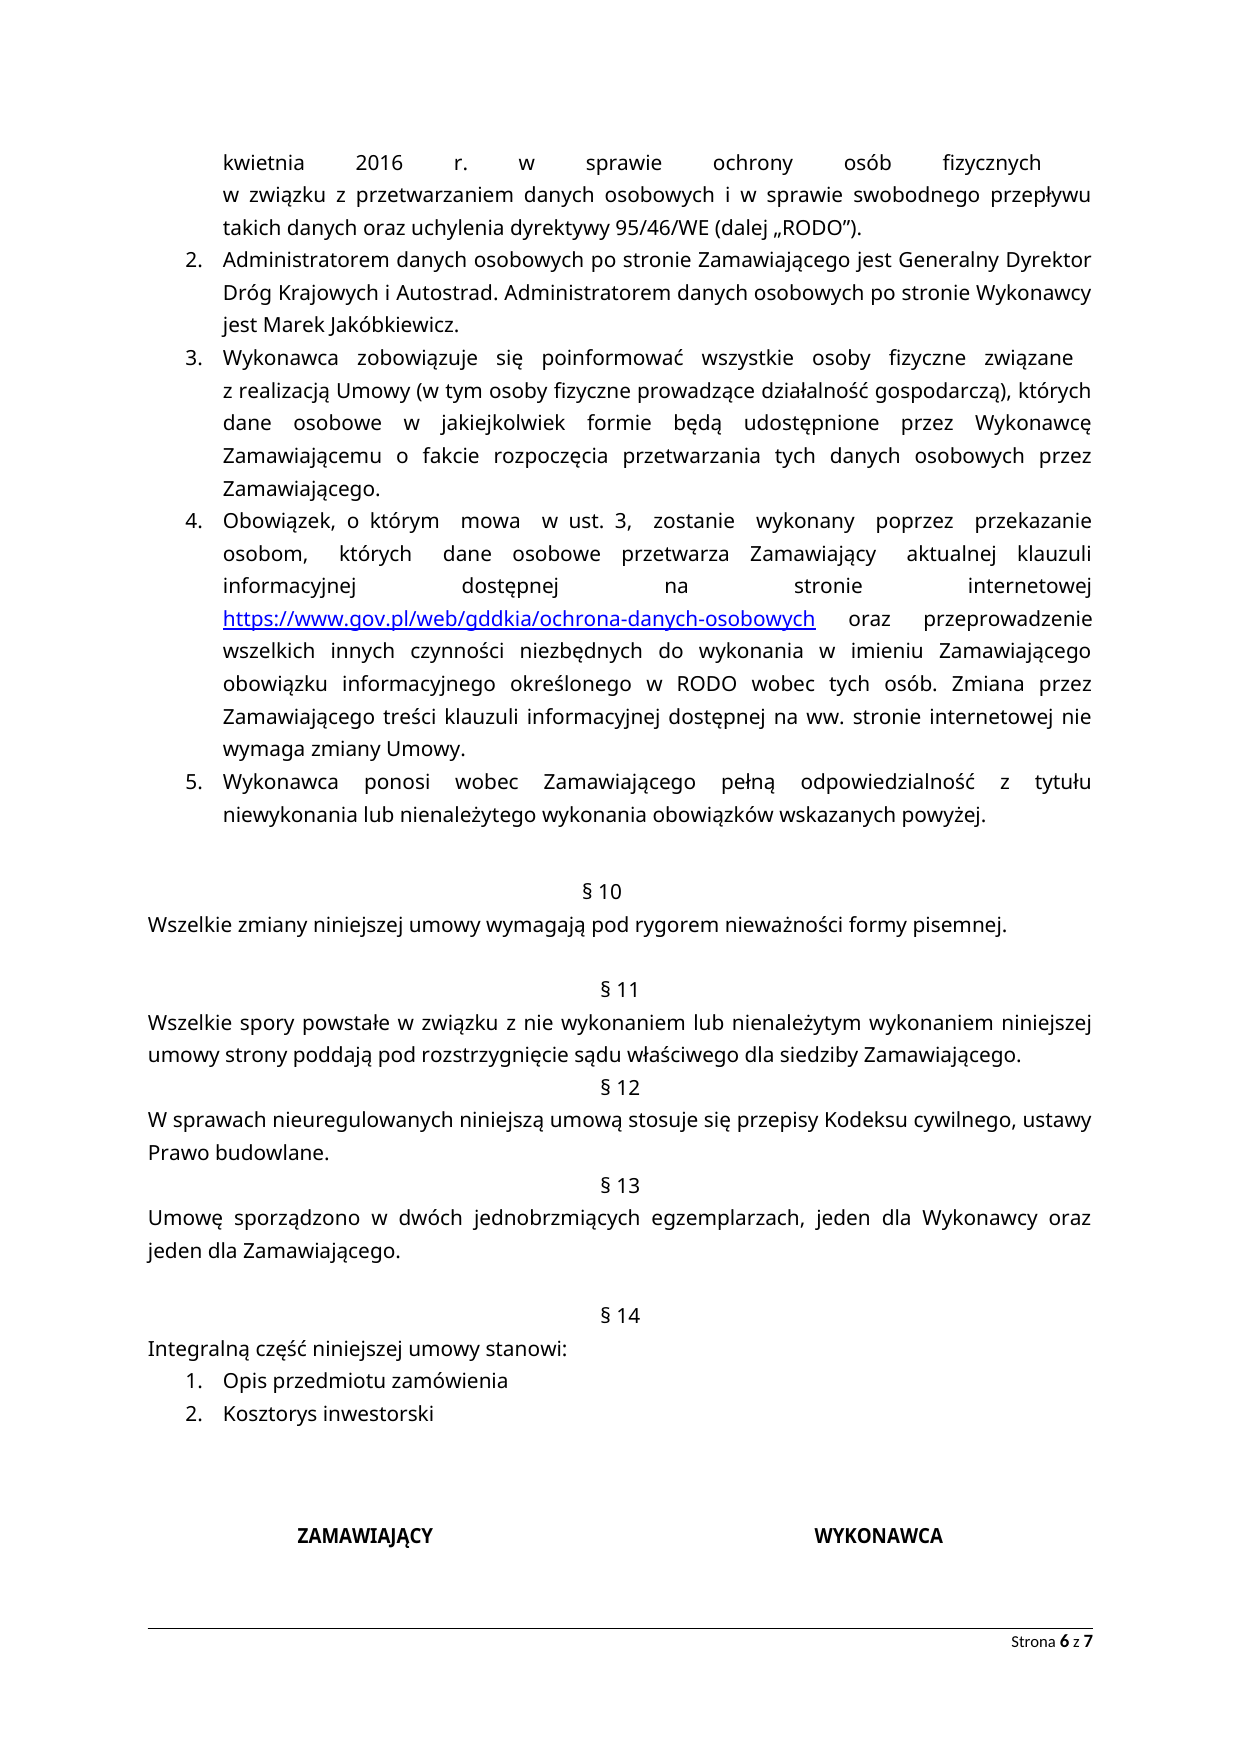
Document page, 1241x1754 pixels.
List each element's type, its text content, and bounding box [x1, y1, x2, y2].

text W sprawach nieuregulowanych niniejszą umową stosuje się przepisy Kodeksu cywilnego, ustawy Prawo budowlane. [148, 1106, 1093, 1167]
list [185, 148, 1093, 241]
list Wykonawca zobowiązuje się poinformować wszystkie osoby fizyczne związane z realizacją Umowy (w tym osoby fizyczne prowadzące działalność gospodarczą), których dane osobowe w jakiejkolwiek formie będą udostępnione przez Wykonawcę Zamawiającemu o fakcie rozpoczęcia przetwarzania tych danych osobowych przez Zamawiającego. [185, 343, 1093, 502]
text Umowę sporządzono w dwóch jednobrzmiących egzemplarzach, jeden dla Wykonawcy oraz jeden dla Zamawiającego. [148, 1203, 1093, 1264]
text Wszelkie spory powstałe w związku z nie wykonaniem lub nienależytym wykonaniem niniejszej umowy strony poddają pod rozstrzygnięcie sądu właściwego dla siedziby Zamawiającego. [148, 1008, 1093, 1069]
list Wykonawca ponosi wobec Zamawiającego pełną odpowiedzialność z tytułu niewykonania lub nienależytego wykonania obowiązków wskazanych powyżej. [185, 767, 1093, 828]
text § 11 [148, 975, 1093, 1004]
text § 13 [148, 1171, 1093, 1199]
text Integralną część niniejszej umowy stanowi: [148, 1334, 1093, 1362]
text Wszelkie zmiany niniejszej umowy wymagają pod rygorem nieważności formy pisemnej. [148, 910, 1093, 938]
text ZAMAWIAJĄCY WYKONAWCA [148, 1521, 1093, 1549]
text § 14 [148, 1301, 1093, 1330]
list Administratorem danych osobowych po stronie Zamawiającego jest Generalny Dyrektor Dróg Krajowych i Autostrad. Administratorem danych osobowych po stronie Wykonawcy jest Marek Jakóbkiewicz. [185, 245, 1093, 339]
list Obowiązek, o którym mowa w ust. 3, zostanie wykonany poprzez przekazanie osobom, których dane osobowe przetwarza Zamawiający aktualnej klauzuli informacyjnej dostępnej na stronie internetowej https://www.gov.pl/web/gddkia/ochrona-danych-osobowych oraz przeprowadzenie wszelkich innych czynności niezbędnych do wykonania w imieniu Zamawiającego obowiązku informacyjnego określonego w RODO wobec tych osób. Zmiana przez Zamawiającego treści klauzuli informacyjnej dostępnej na ww. stronie internetowej nie wymaga zmiany Umowy. [185, 506, 1093, 763]
list Opis przedmiotu zamówienia [185, 1366, 1093, 1395]
text § 12 [148, 1073, 1093, 1101]
text § 10 [517, 877, 1093, 906]
list Kosztorys inwestorski [185, 1399, 1093, 1427]
